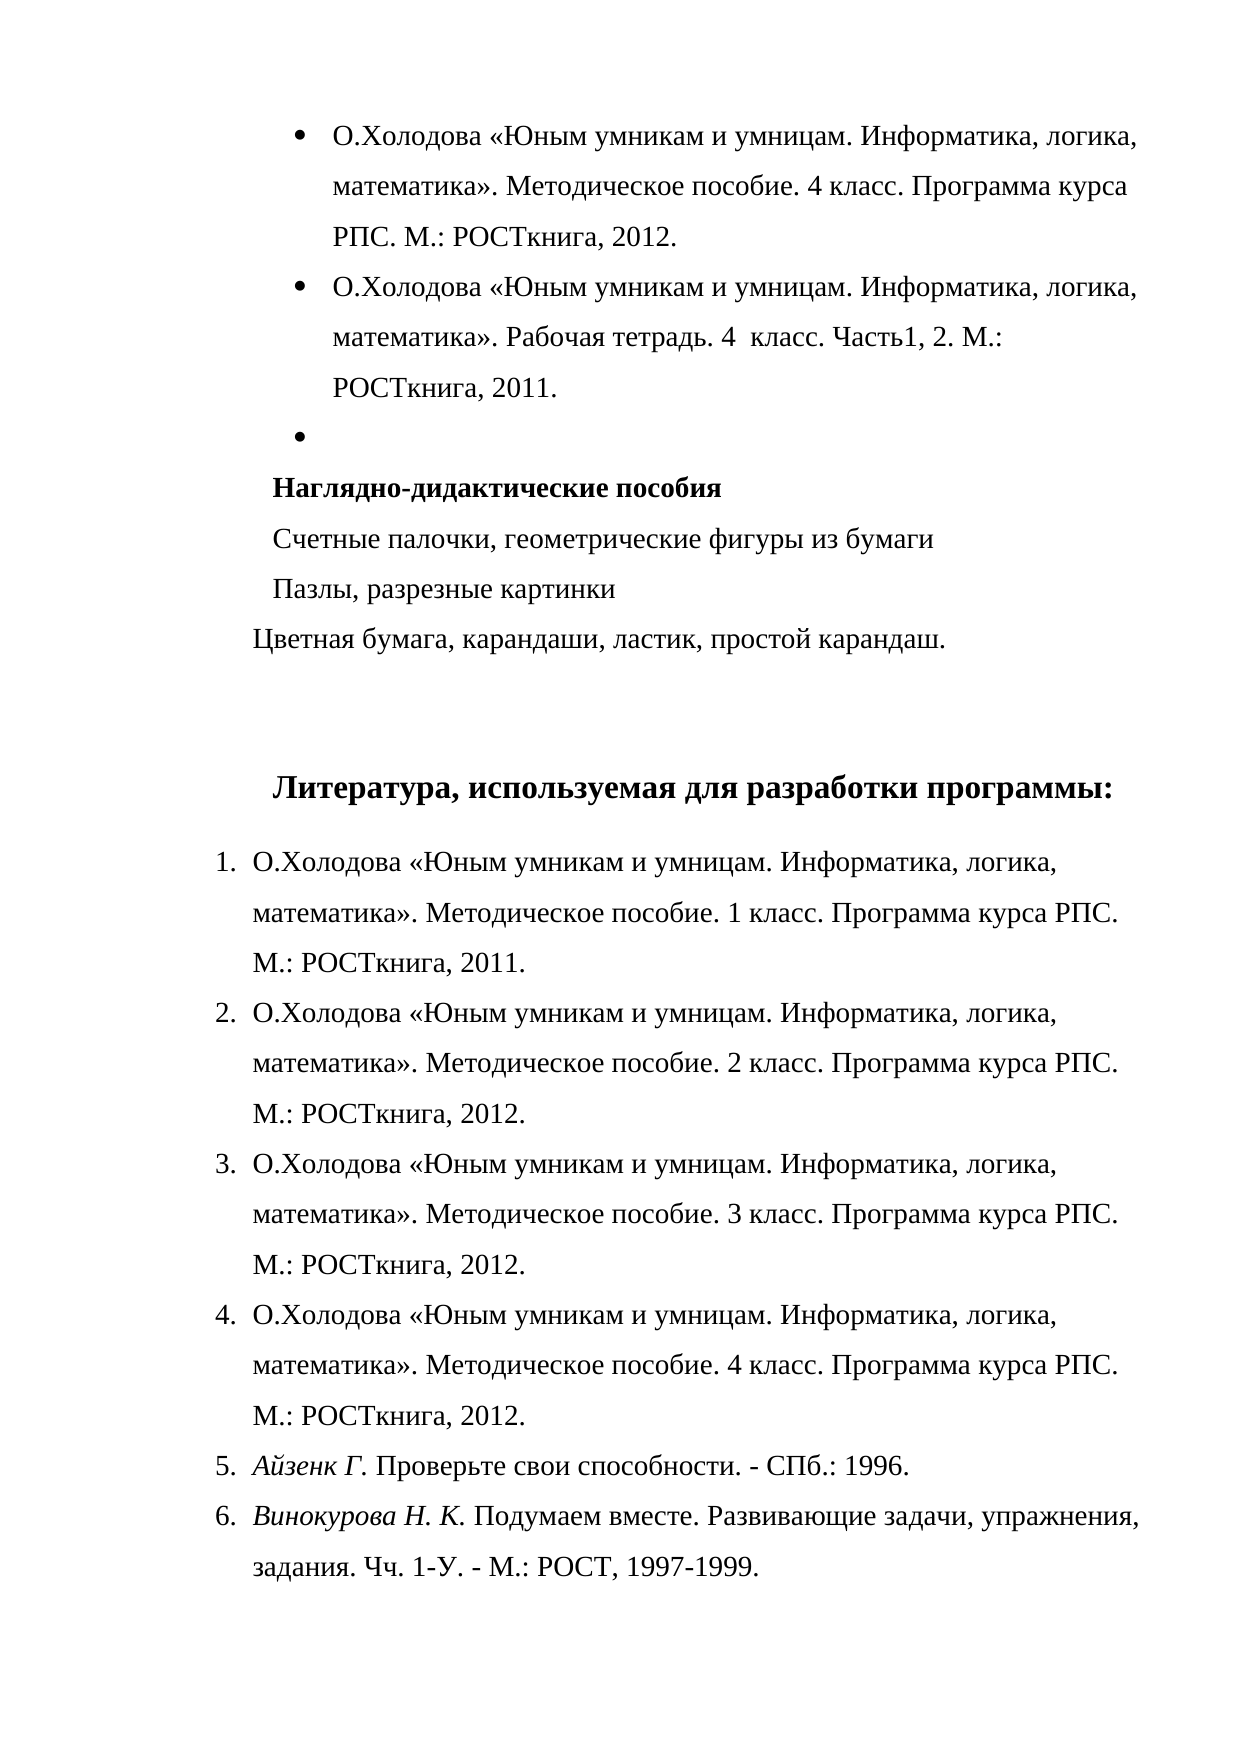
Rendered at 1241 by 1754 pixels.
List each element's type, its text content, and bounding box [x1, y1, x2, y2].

list О.Холодова «Юным умникам и умницам. Информатика, логика, математика». Методическое пособие. 4 класс. Программа курса РПС. М.: РОСТкнига, 2012. [295, 118, 1152, 252]
list О.Холодова «Юным умникам и умницам. Информатика, логика, математика». Методическое пособие. 4 класс. Программа курса РПС. М.: РОСТкнига, 2012. [215, 1297, 1152, 1431]
list Цветная бумага, карандаши, ластик, простой карандаш. [252, 622, 1152, 655]
list О.Холодова «Юным умникам и умницам. Информатика, логика, математика». Рабочая тетрадь. 4 класс. Часть1, .: РОСТкнига, 2011. [295, 269, 1152, 403]
list Айзенк Г. Проверьте свои способности. - СПб.: 1996. [215, 1448, 1152, 1482]
list О.Холодова «Юным умникам и умницам. Информатика, логика, математика». Методическое пособие. 2 класс. Программа курса РПС. М.: РОСТкнига, 2012. [215, 995, 1152, 1129]
list Наглядно-дидактические пособия [272, 471, 1152, 504]
list Винокурова Н. К. Подумаем вместе. Развивающие задачи, упражнения, задания. Чч. 1-У. - М.: РОСТ, 1997-1999. [215, 1498, 1152, 1582]
list О.Холодова «Юным умникам и умницам. Информатика, логика, математика». Методическое пособие. 3 класс. Программа курса РПС. М.: РОСТкнига, 2012. [215, 1146, 1152, 1280]
list Пазлы, разрезные картинки [272, 571, 1152, 605]
list Литература, используемая для разработки программы: [235, 768, 1152, 806]
list О.Холодова «Юным умникам и умницам. Информатика, логика, математика». Методическое пособие. 1 класс. Программа курса РПС. М.: РОСТкнига, 2011. [215, 844, 1152, 978]
list Счетные палочки, геометрические фигуры из бумаги [272, 521, 1152, 554]
